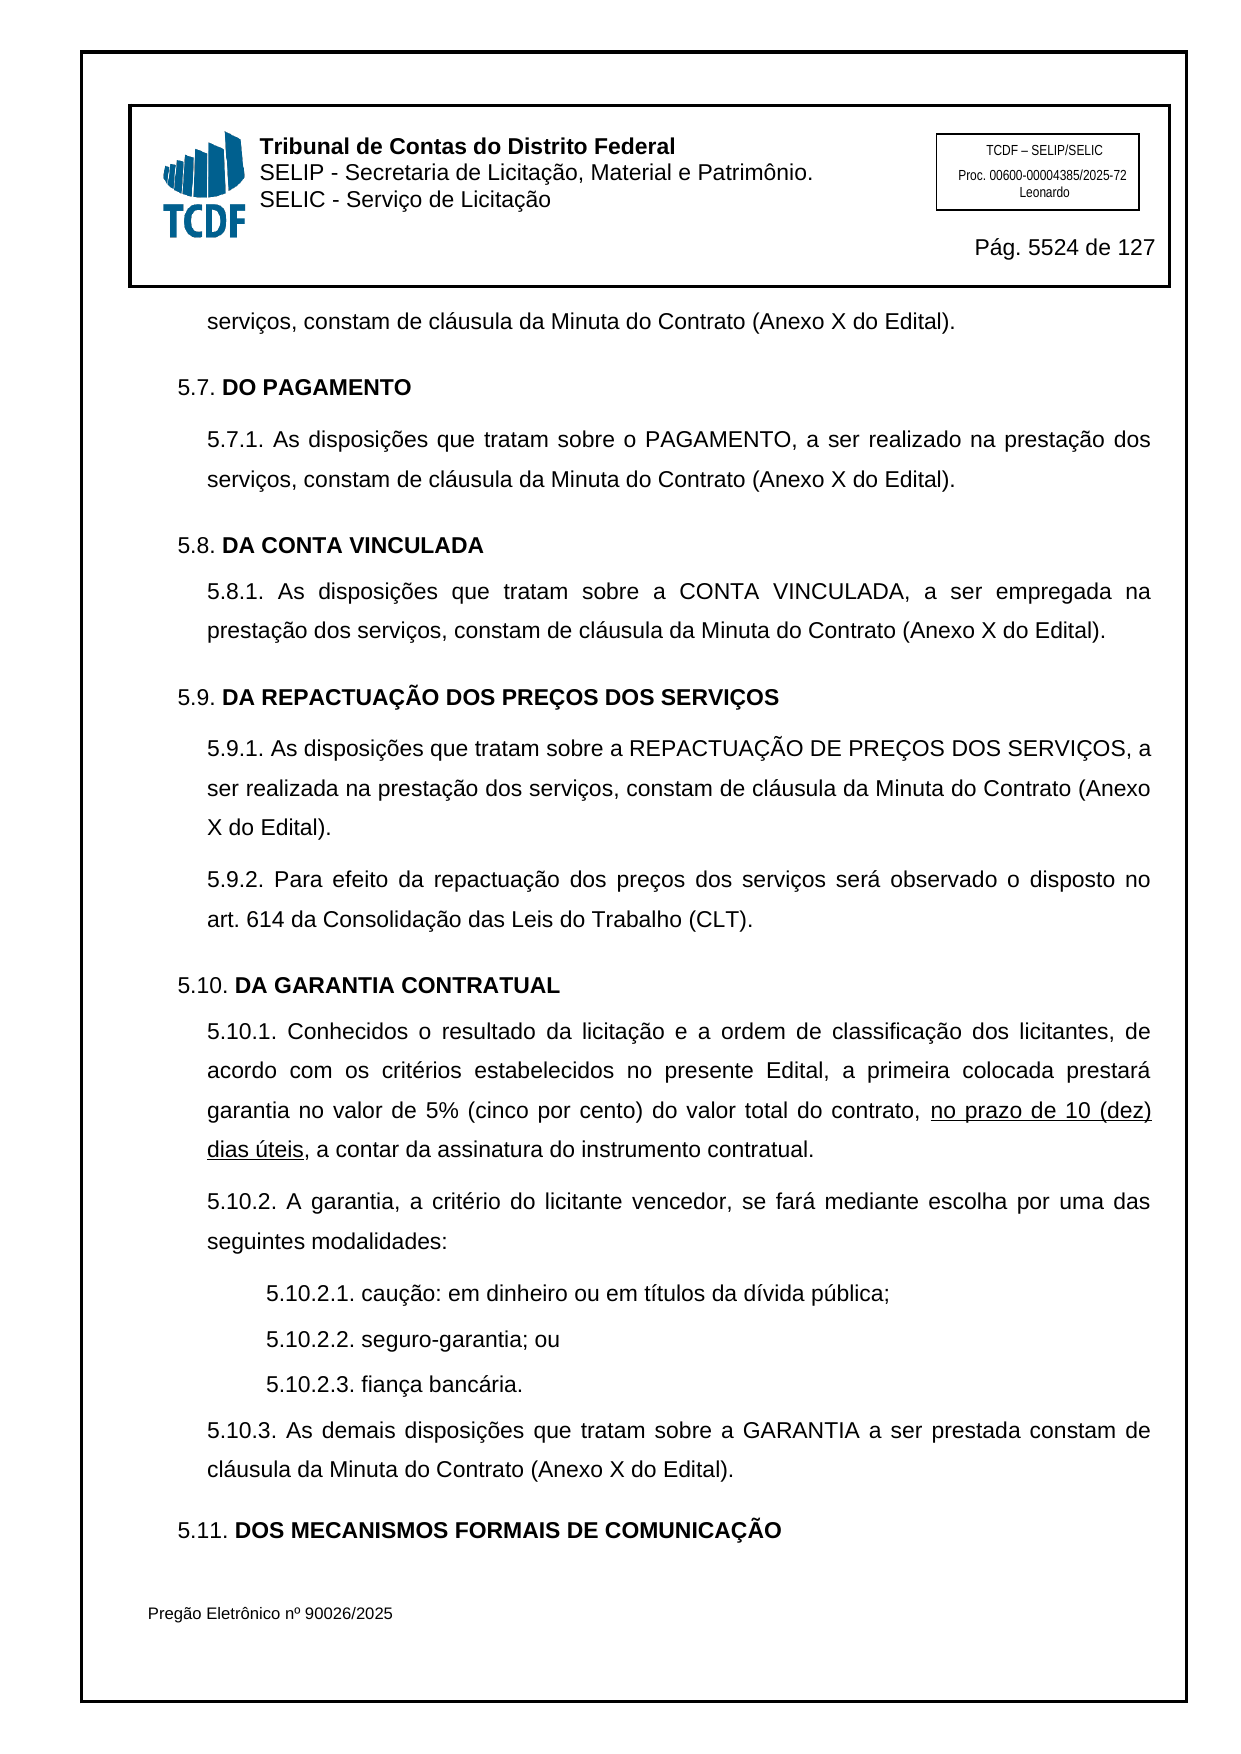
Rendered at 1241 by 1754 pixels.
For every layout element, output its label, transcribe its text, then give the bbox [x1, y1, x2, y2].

subtitle A garantia, a critério do licitante vencedor, se fará mediante escolha por uma das seguintes modalidades: [207, 1188, 1152, 1254]
subtitle As disposições que tratam sobre a CONTA VINCULADA, a ser empregada na prestação dos serviços, constam de cláusula da Minuta do Contrato (Anexo X do Edital). [207, 578, 1152, 643]
subtitle fiança bancária. [266, 1371, 1152, 1398]
subtitle DO PAGAMENTO [177, 374, 1152, 400]
subtitle As disposições que tratam sobre o PAGAMENTO, a ser realizado na prestação dos serviços, constam de cláusula da Minuta do Contrato (Anexo X do Edital). [207, 426, 1152, 492]
subtitle Conhecidos o resultado da licitação e a ordem de classificação dos licitantes, de acordo com os critérios estabelecidos no presente Edital, a primeira colocada prestará garantia no valor de 5% (cinco por cento) do valor total do contrato, no prazo de 10 (dez) dias úteis, a contar da assinatura do instrumento contratual. [207, 1018, 1152, 1163]
picture [148, 128, 260, 240]
subtitle As disposições que tratam sobre a REPACTUAÇÃO DE PREÇOS DOS SERVIÇOS, a ser realizada na prestação dos serviços, constam de cláusula da Minuta do Contrato (Anexo X do Edital). [207, 735, 1152, 841]
subtitle DA CONTA VINCULADA [177, 532, 1152, 558]
subtitle DA GARANTIA CONTRATUAL [177, 972, 1152, 998]
subtitle DOS MECANISMOS FORMAIS DE COMUNICAÇÃO [177, 1517, 1152, 1543]
subtitle Para efeito da repactuação dos preços dos serviços será observado o disposto no art. 614 da Consolidação das Leis do Trabalho (CLT). [207, 866, 1152, 932]
subtitle caução: em dinheiro ou em títulos da dívida pública; [266, 1280, 1152, 1306]
subtitle seguro-garantia; ou [266, 1326, 1152, 1352]
subtitle DA REPACTUAÇÃO DOS PREÇOS DOS SERVIÇOS [177, 683, 1152, 710]
subtitle As demais disposições que tratam sobre a GARANTIA a ser prestada constam de cláusula da Minuta do Contrato (Anexo X do Edital). [207, 1417, 1152, 1483]
